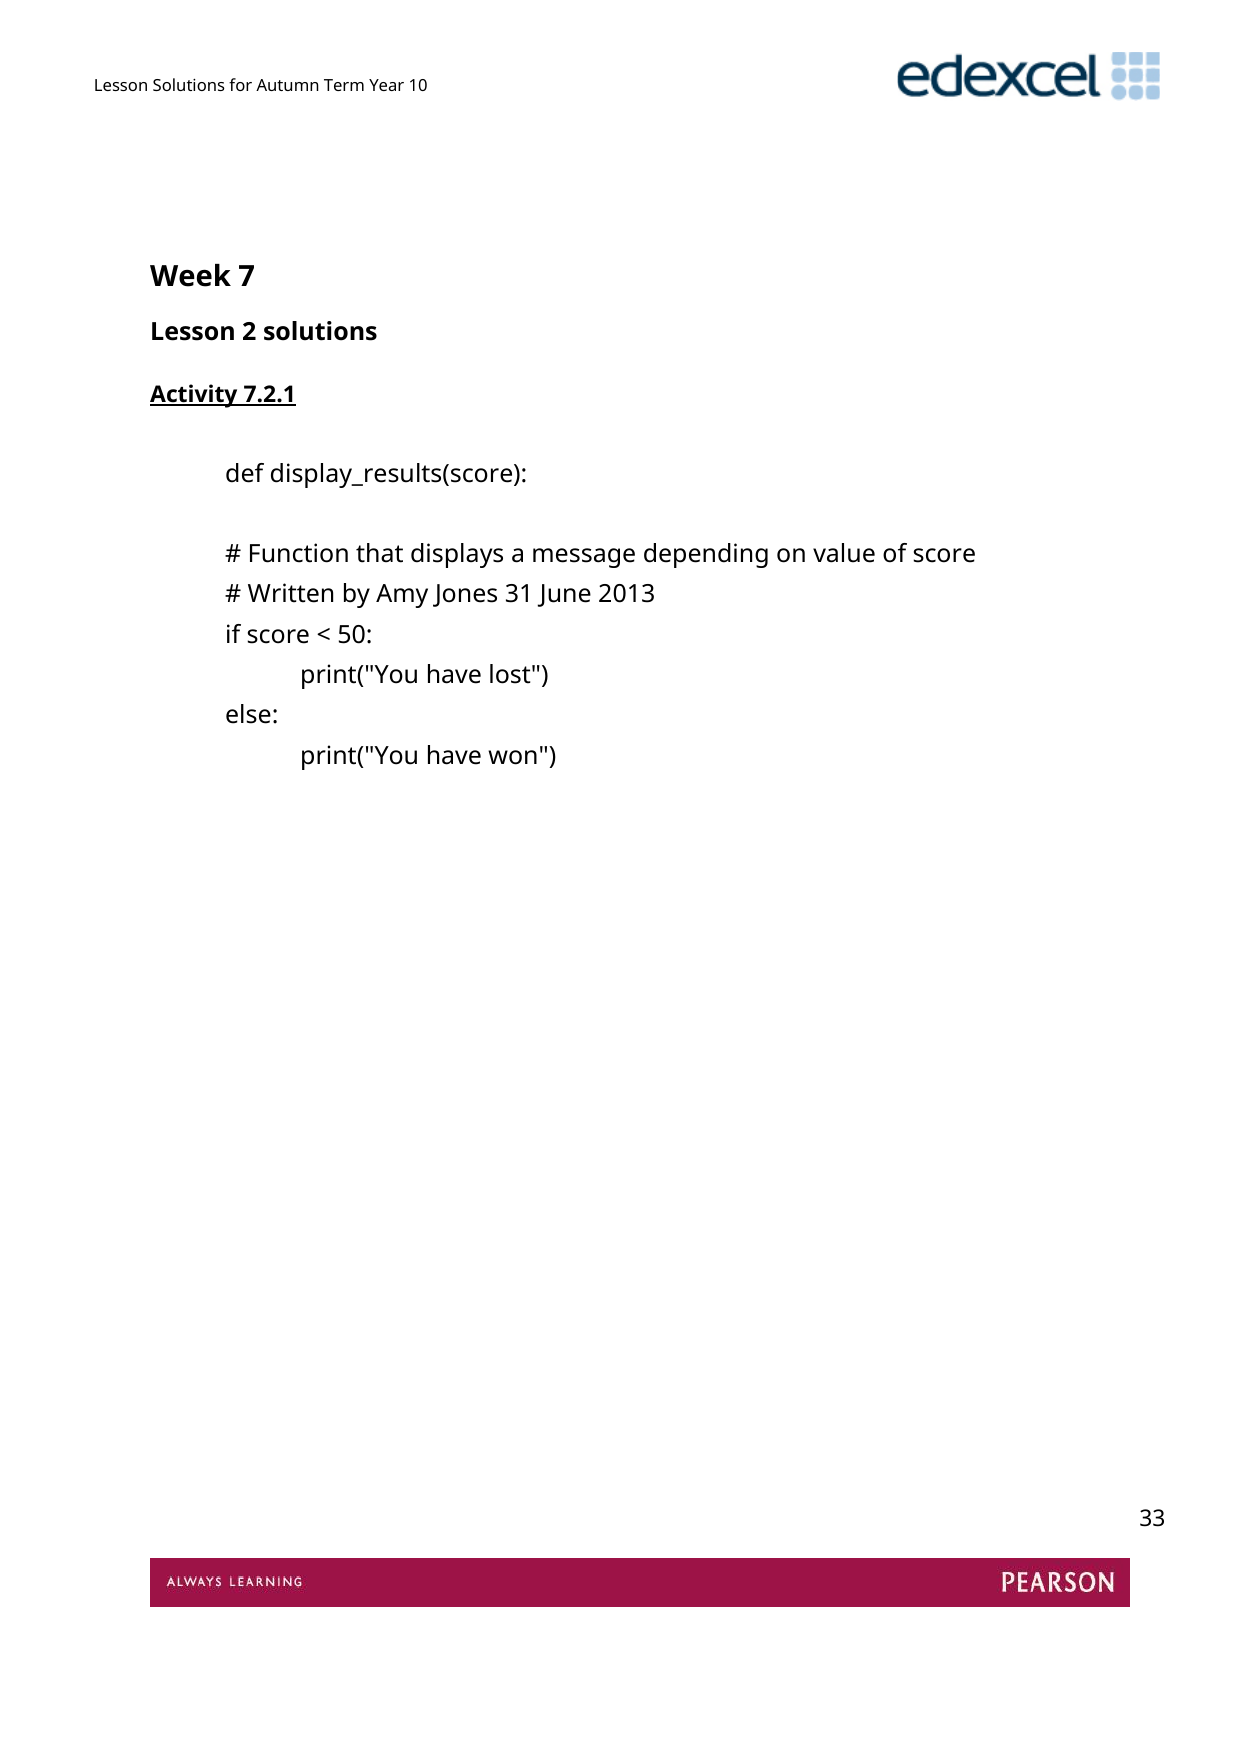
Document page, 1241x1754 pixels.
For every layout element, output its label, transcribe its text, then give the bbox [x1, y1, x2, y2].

subtitle Week 7 [150, 256, 1165, 295]
picture [897, 52, 1160, 101]
subtitle Lesson 2 solutions [150, 314, 1165, 348]
text if score < 50: [225, 616, 1077, 651]
text else: [225, 697, 1077, 731]
subtitle Activity 7.2.1 [150, 378, 1165, 409]
picture [150, 1558, 1130, 1607]
text print("You have lost") [225, 657, 1077, 691]
text # Written by Amy Jones 31 June 2013 [225, 576, 1077, 610]
text def display_results(score): [225, 455, 1077, 489]
text print("You have won") [225, 737, 1077, 771]
text # Function that displays a message depending on value of score [225, 536, 1077, 570]
